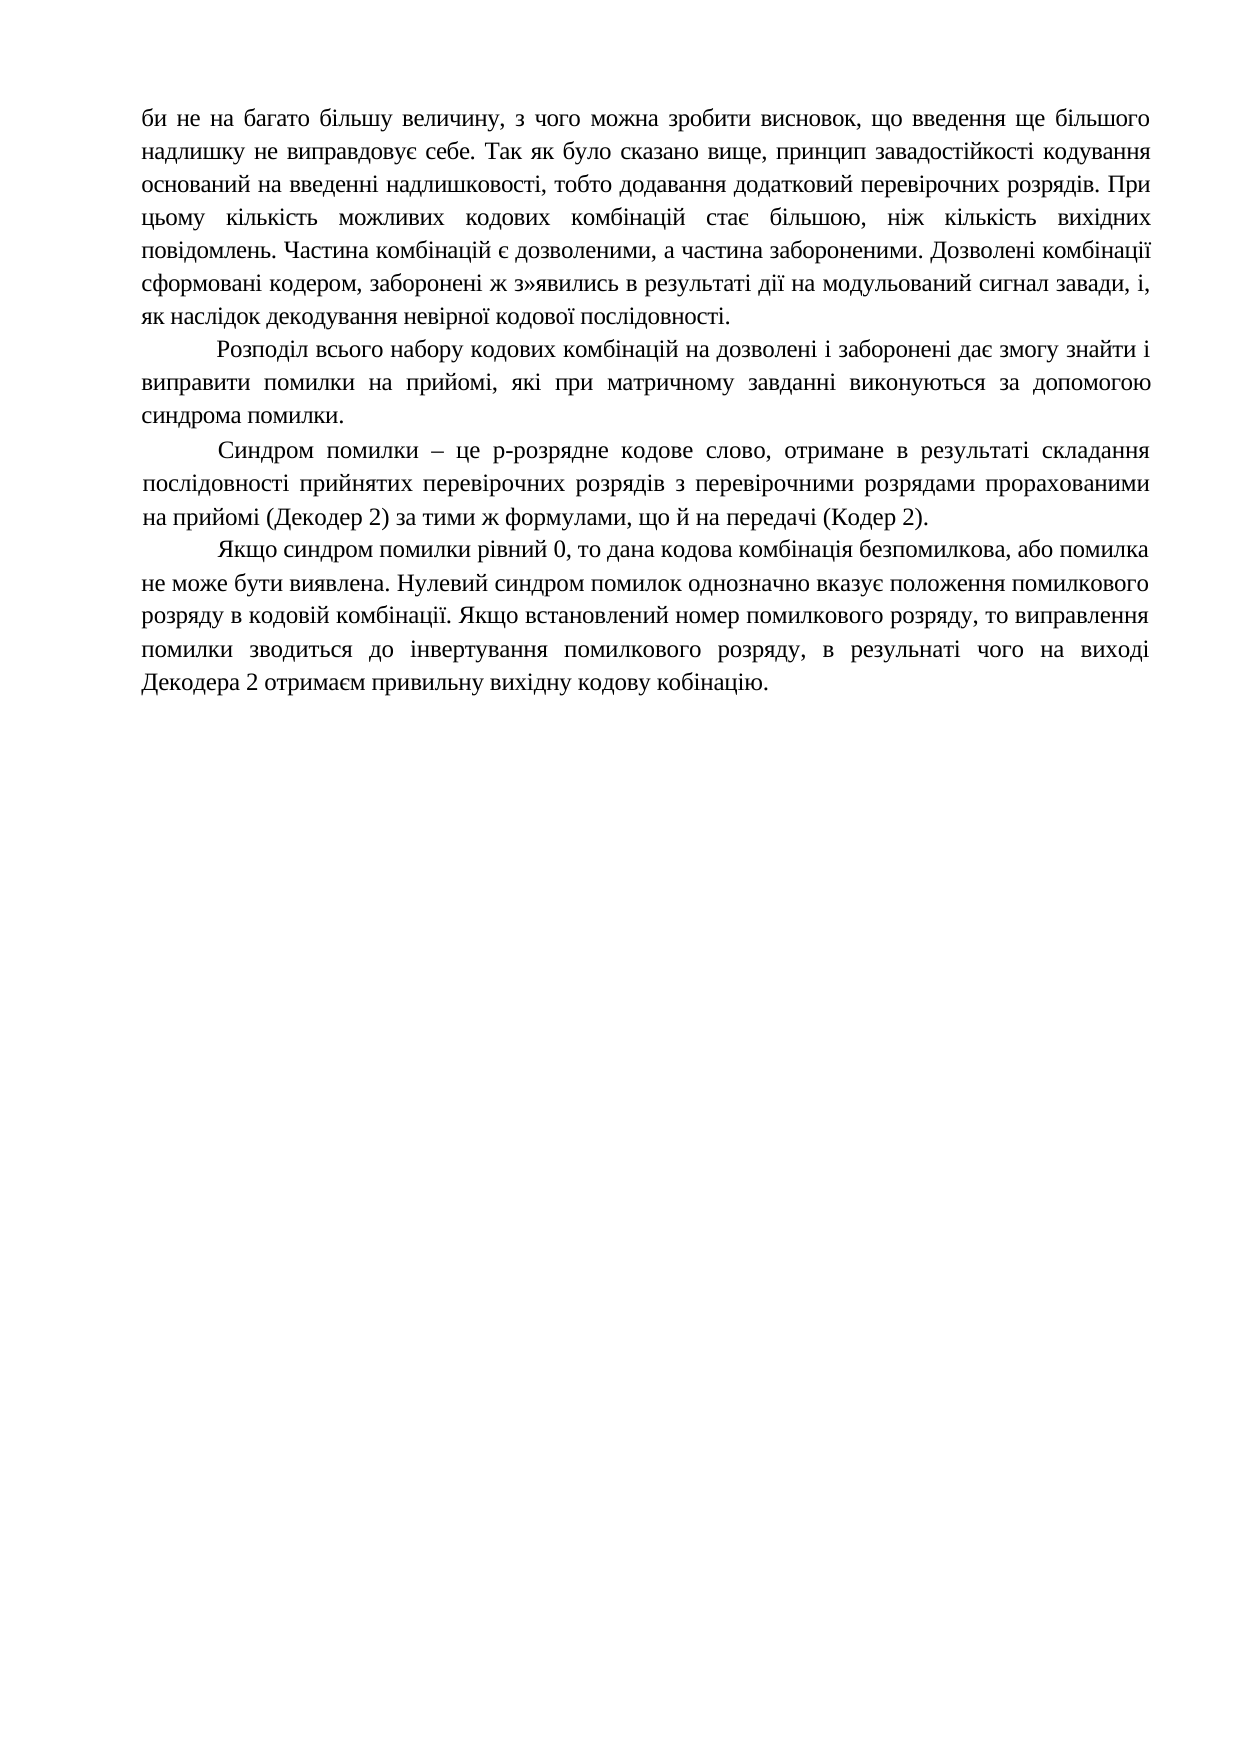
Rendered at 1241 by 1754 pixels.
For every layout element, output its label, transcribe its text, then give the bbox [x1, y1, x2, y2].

text Розподіл всього набору кодових комбінацій на дозволені і заборонені дає змогу знайти і виправити помилки на прийомі, які при матричному завданні виконуються за допомогою синдрома помилки. [141, 334, 1152, 429]
text Синдром помилки – це р-розрядне кодове слово, отримане в результаті складання послідовності прийнятих перевірочних розрядів з перевірочними розрядами прорахованими на прийомі (Декодер 2) за тими ж формулами, що й на передачі (Кодер 2). [142, 436, 1151, 530]
text Якщо синдром помилки рівний 0, то дана кодова комбінація безпомилкова, або помилка не може бути виявлена. Нулевий синдром помилок однозначно вказує положення помилкового розряду в кодовій комбінації. Якщо встановлений номер помилкового розряду, то виправлення помилки зводиться до інвертування помилкового розряду, в резульнаті чого на виході Декодера 2 отримаєм привильну вихідну кодову кобінацію. [141, 534, 1149, 695]
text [141, 103, 1152, 330]
